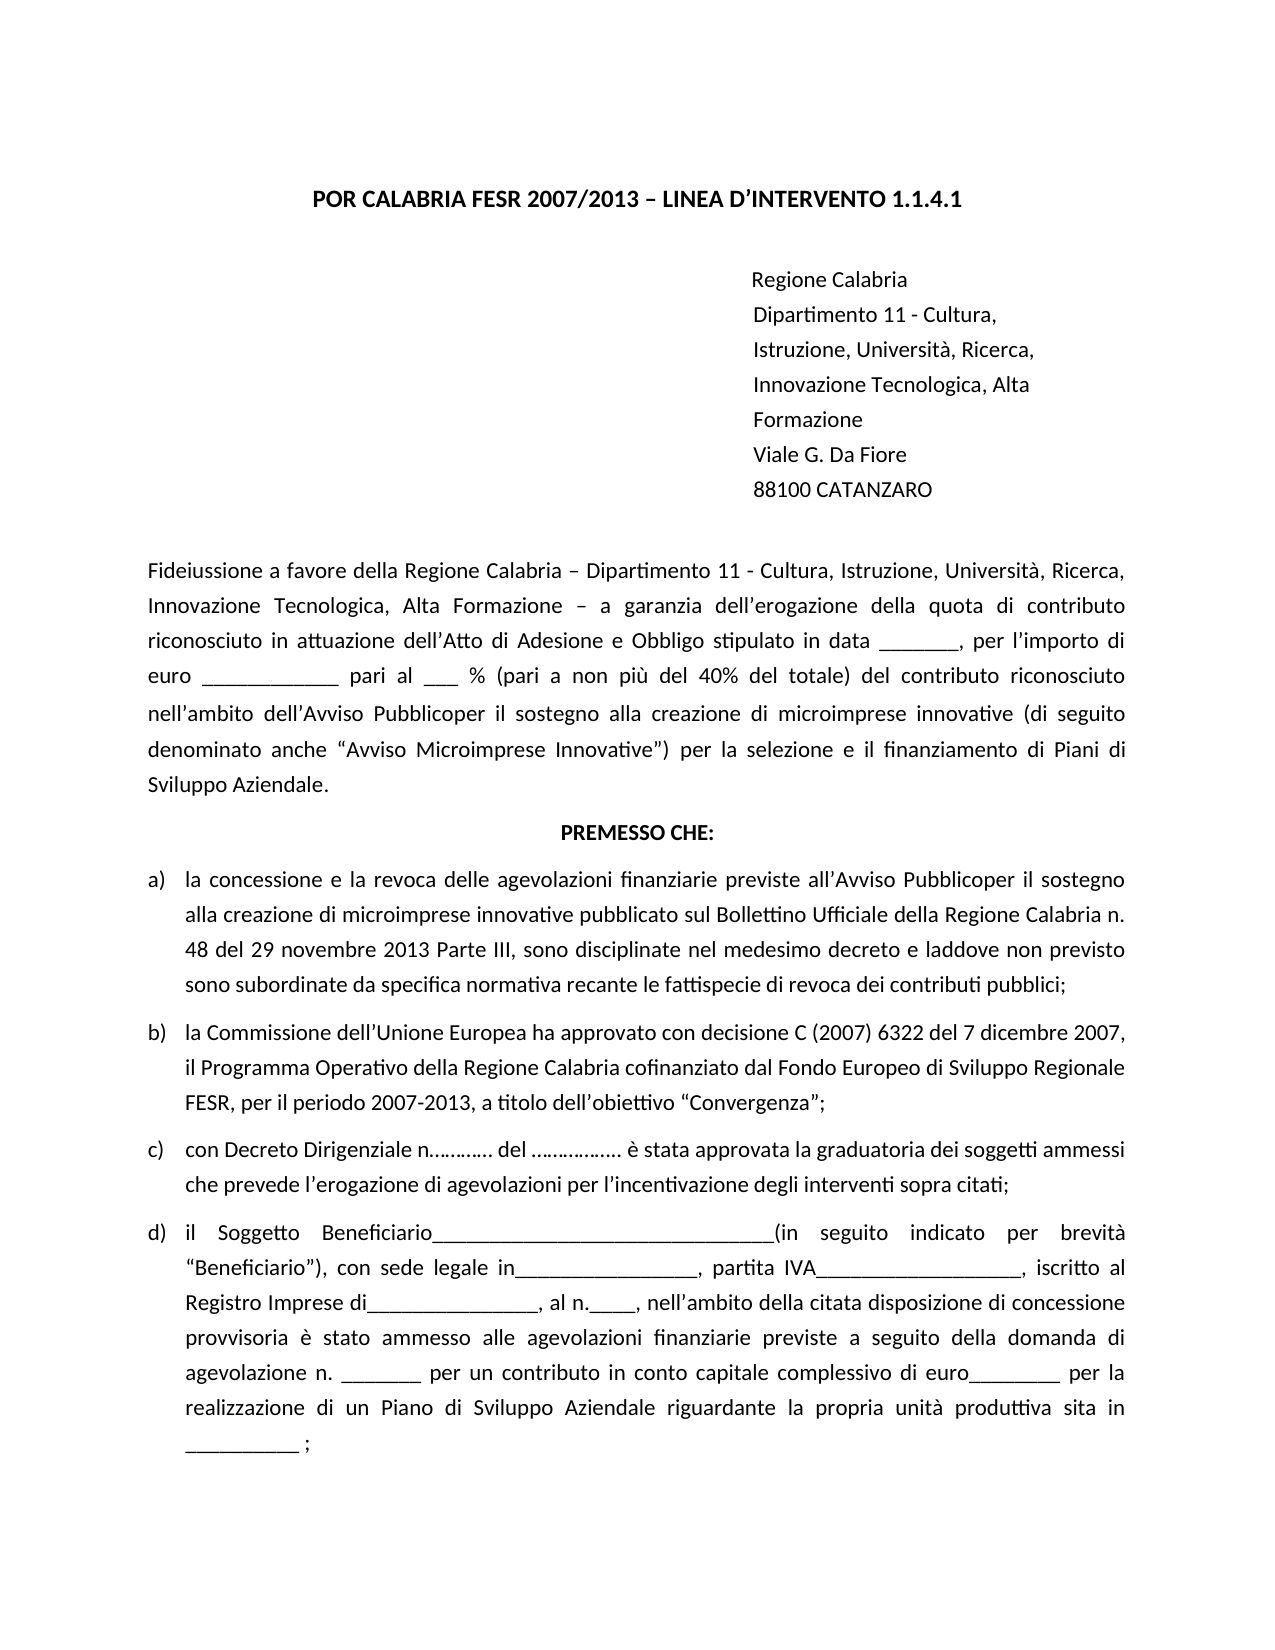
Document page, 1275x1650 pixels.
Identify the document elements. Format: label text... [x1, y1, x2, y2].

text Formazione [148, 406, 1127, 434]
text Viale G. Da Fiore [148, 441, 1127, 469]
text Regione Calabria [148, 266, 1127, 294]
list il Soggetto Beneficiario______________________________(in seguito indicato per brevità “Beneficiario”), con sede legale in________________, partita IVA__________________, iscritto al Registro Imprese di_______________, al n.____, nell’ambito della citata disposizione di concessione provvisoria è stato ammesso alle agevolazioni finanziarie previste a seguito della domanda di agevolazione n. _______ per un contributo in conto capitale complessivo di euro________ per la realizzazione di un Piano di Sviluppo Aziendale riguardante la propria unità produttiva sita in __________ ; [148, 1218, 1127, 1456]
text Dipartimento 11 - Cultura, [148, 301, 1127, 329]
text Innovazione Tecnologica, Alta [148, 371, 1127, 399]
list la Commissione dell’Unione Europea ha approvato con decisione C (2007) 6322 del 7 dicembre 2007, il Programma Operativo della Regione Calabria cofinanziato dal Fondo Europeo di Sviluppo Regionale FESR, per il periodo 2007-2013, a titolo dell’obiettivo “Convergenza”; [148, 1018, 1127, 1116]
text 88100 CATANZARO [148, 476, 1127, 504]
text POR CALABRIA FESR 2007/2013 – LINEA D’INTERVENTO 1.1.4.1 [148, 183, 1127, 214]
text PREMESSO CHE: [148, 818, 1127, 846]
list con Decreto Dirigenziale n………… del …………….. è stata approvata la graduatoria dei soggetti ammessi che prevede l’erogazione di agevolazioni per l’incentivazione degli interventi sopra citati; [148, 1136, 1127, 1198]
text Fideiussione a favore della Regione Calabria – Dipartimento 11 - Cultura, Istruzione, Università, Ricerca, Innovazione Tecnologica, Alta Formazione – a garanzia dell’erogazione della quota di contributo riconosciuto in attuazione dell’Atto di Adesione e Obbligo stipulato in data _______, per l’importo di euro ____________ pari al ___ % (pari a non più del 40% del totale) del contributo riconosciuto nell’ambito dell’Avviso Pubblico per il sostegno alla creazione di microimprese innovative (di seguito denominato anche “Avviso Microimprese Innovative”) per la selezione e il finanziamento di Piani di Sviluppo Aziendale. [148, 556, 1127, 798]
text Istruzione, Università, Ricerca, [148, 336, 1127, 364]
list la concessione e la revoca delle agevolazioni finanziarie previste all’Avviso Pubblicoper il sostegno alla creazione di microimprese innovative pubblicato sul Bollettino Ufficiale della Regione Calabria n. 48 del 29 novembre 2013 Parte III, sono disciplinate nel medesimo decreto e laddove non previsto sono subordinate da specifica normativa recante le fattispecie di revoca dei contributi pubblici; [148, 866, 1127, 998]
